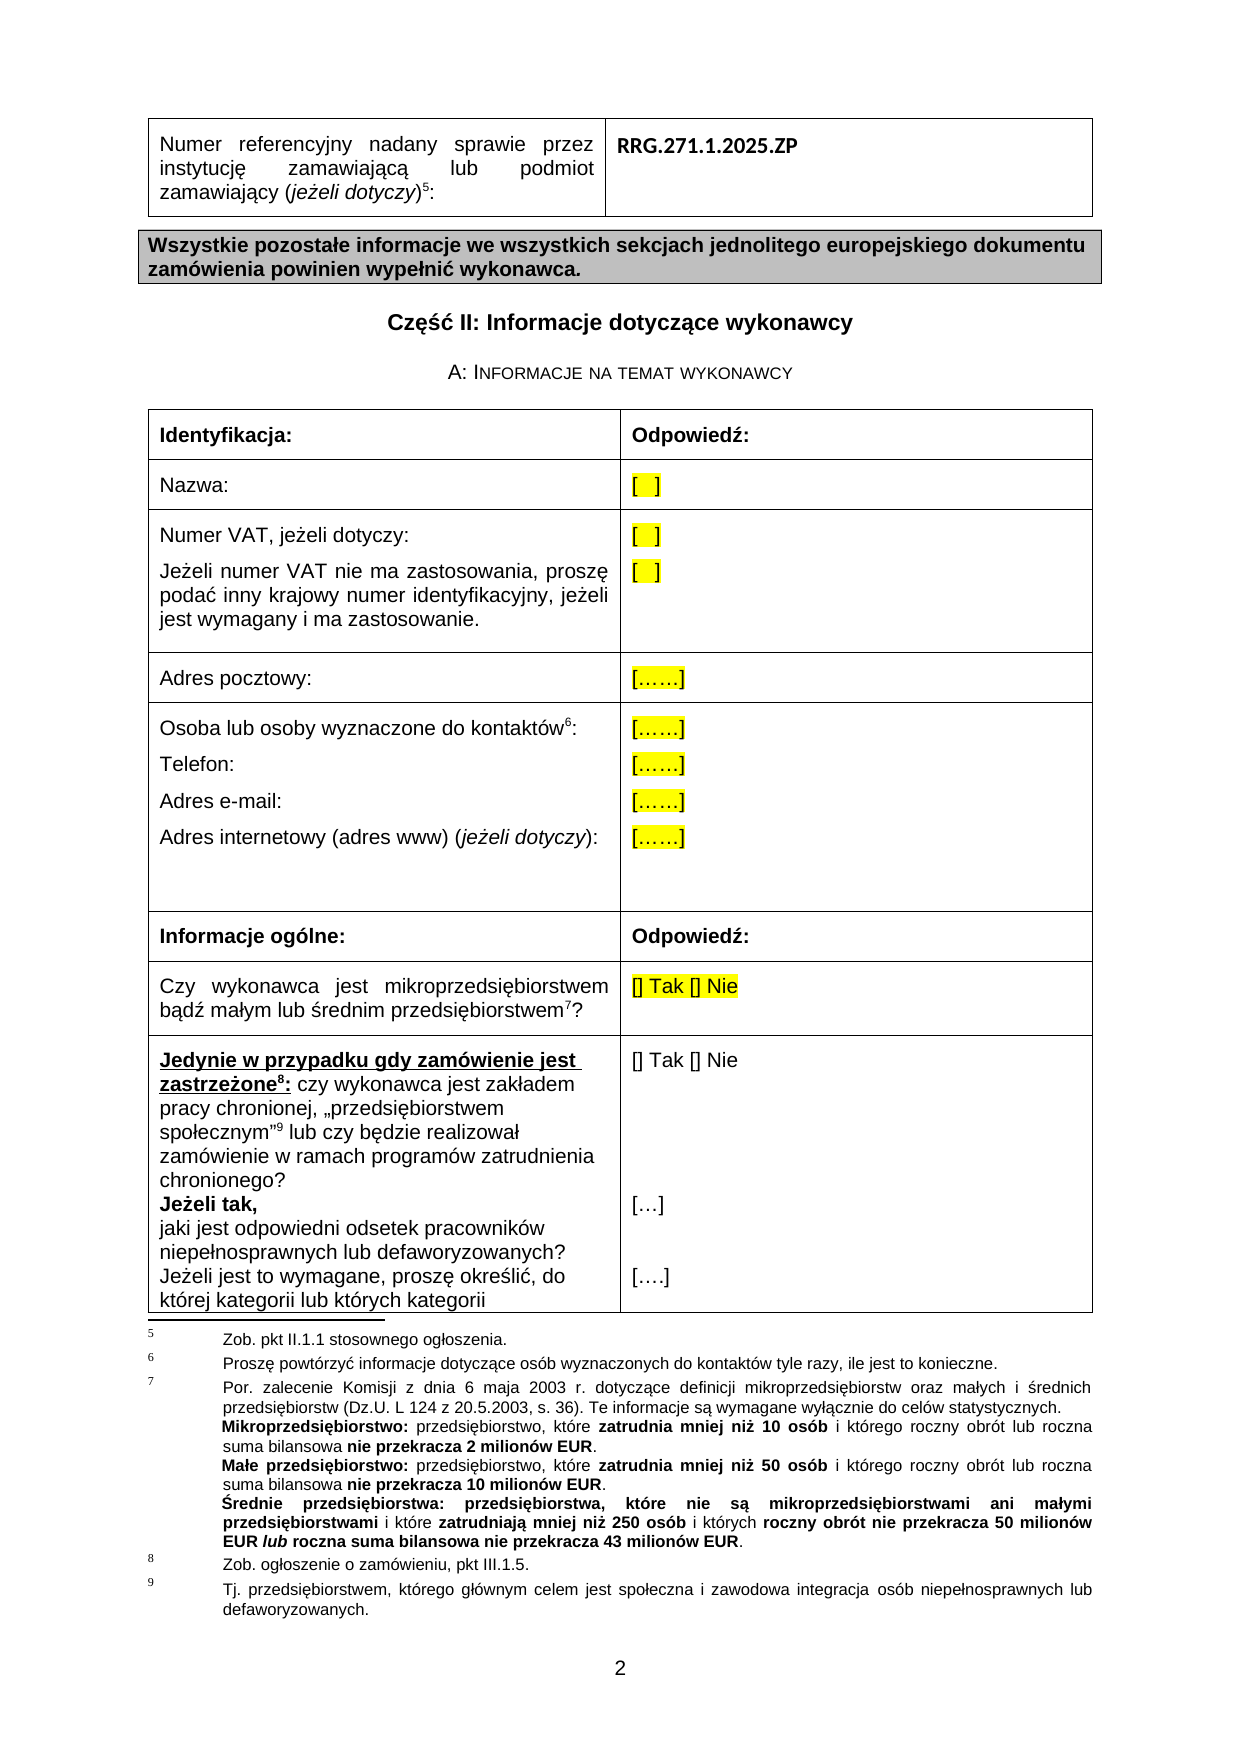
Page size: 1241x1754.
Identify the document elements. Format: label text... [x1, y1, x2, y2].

title A: Informacje na temat wykonawcy [148, 360, 1093, 384]
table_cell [149, 1036, 620, 1312]
table_cell [……] [……] [……] [……] [621, 703, 1092, 911]
table_cell [……] [621, 653, 1092, 702]
title Część II: Informacje dotyczące wykonawcy [148, 309, 1093, 335]
table_cell [ ] [621, 460, 1092, 509]
table_cell Informacje ogólne: [149, 912, 620, 961]
table_cell Czy wykonawca jest mikroprzedsiębiorstwem bądź małym lub średnim przedsiębiorstwem? [149, 962, 620, 1034]
table_header Identyfikacja: [149, 410, 620, 459]
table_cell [621, 1036, 1092, 1312]
table_cell Nazwa: [149, 460, 620, 509]
table_cell Odpowiedź: [621, 912, 1092, 961]
table_cell RRG.271.1.2025.ZP [606, 119, 1092, 216]
table_cell Numer referencyjny nadany sprawie przez instytucję zamawiającą lub podmiot zamawiający (jeżeli dotyczy): [149, 119, 605, 216]
table_header Odpowiedź: [621, 410, 1092, 459]
table_cell [ ] [ ] [621, 510, 1092, 652]
table_cell [] Tak [] Nie [621, 962, 1092, 1034]
text Wszystkie pozostałe informacje we wszystkich sekcjach jednolitego europejskiego dokumentu zamówienia powinien wypełnić wykonawca. [139, 231, 1101, 283]
table_cell Adres pocztowy: [149, 653, 620, 702]
table_cell Numer VAT, jeżeli dotyczy: Jeżeli numer VAT nie ma zastosowania, proszę podać inny krajowy numer identyfikacyjny, jeżeli jest wymagany i ma zastosowanie. [149, 510, 620, 652]
table_cell Osoba lub osoby wyznaczone do kontaktów: Telefon: Adres e-mail: Adres internetowy (adres www) (jeżeli dotyczy): [149, 703, 620, 911]
